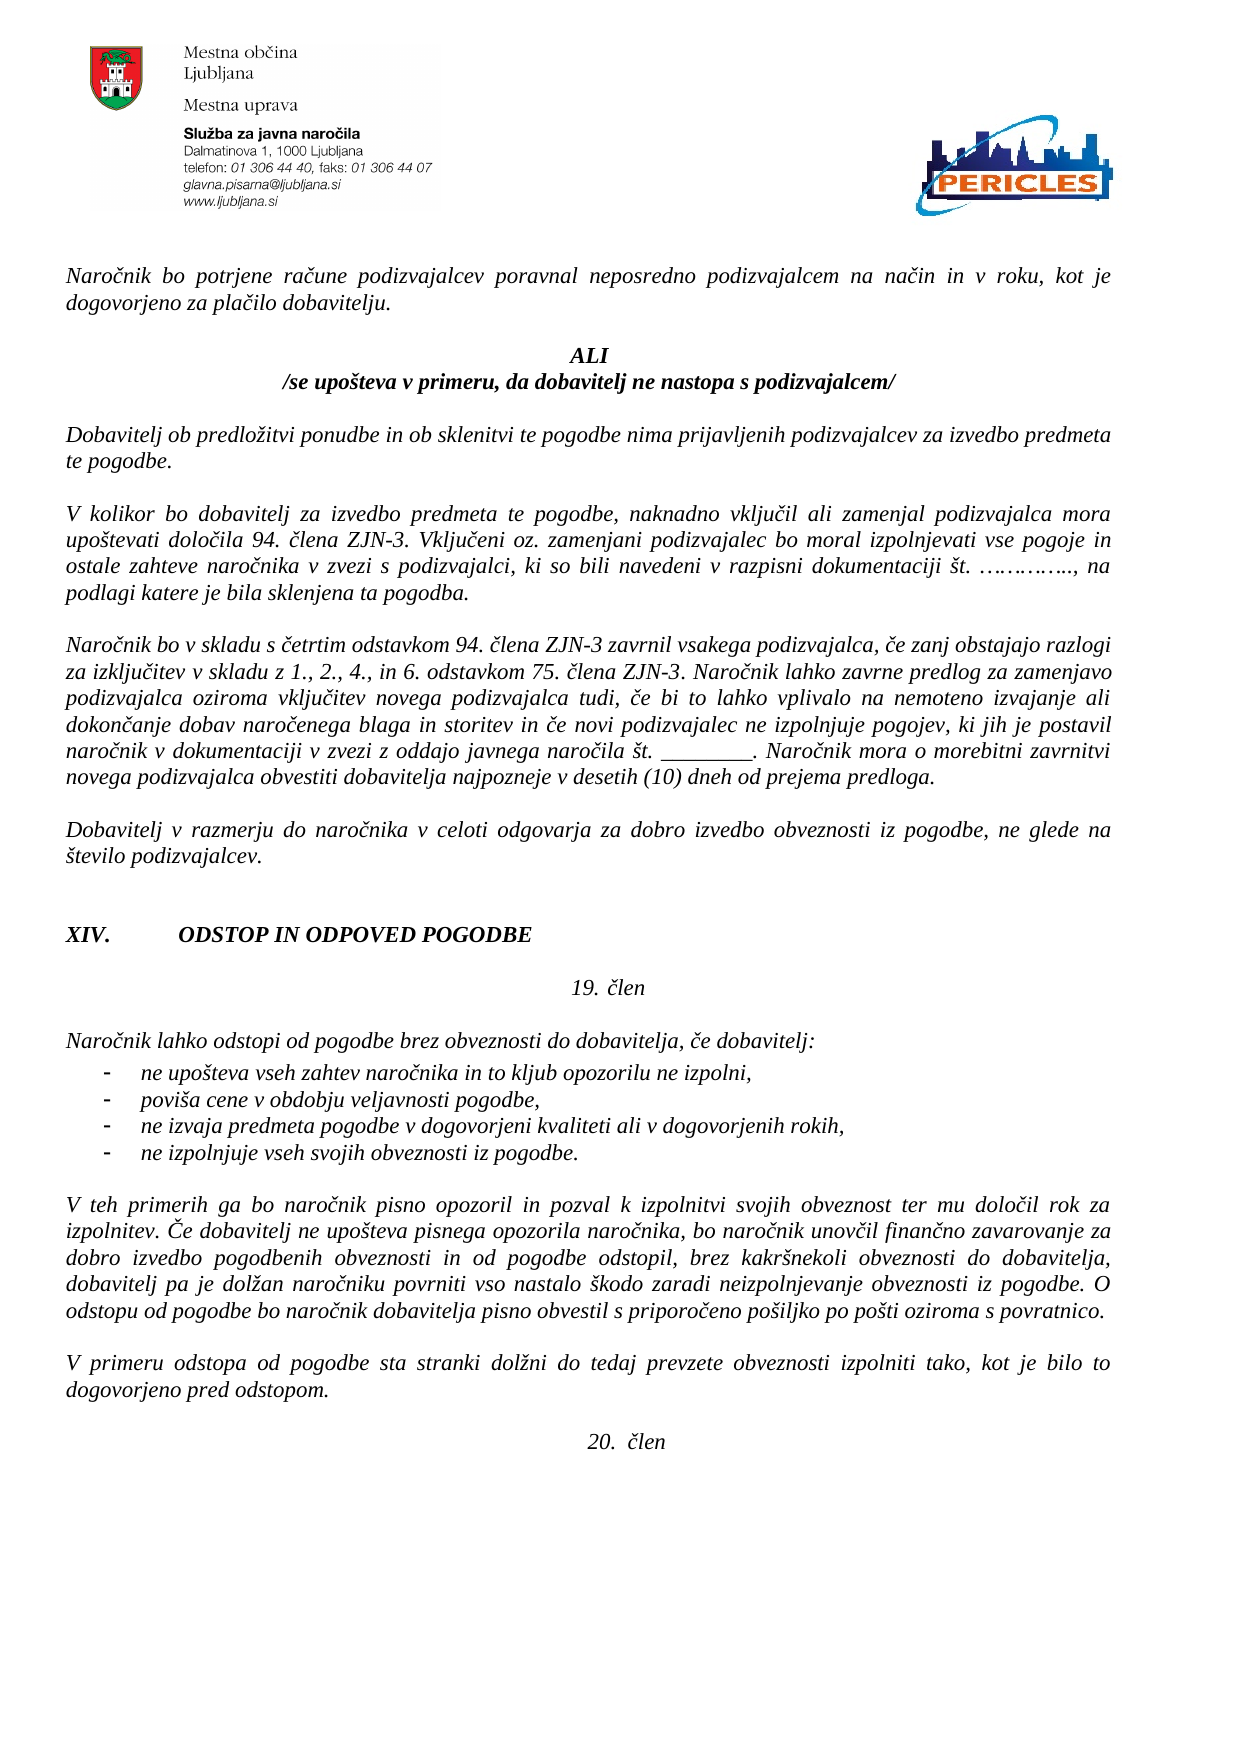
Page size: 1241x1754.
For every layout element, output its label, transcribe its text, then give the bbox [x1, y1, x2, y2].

text Dobavitelj ob predložitvi ponudbe in ob sklenitvi te pogodbe nima prijavljenih podizvajalcev za izvedbo predmeta te pogodbe. [66, 421, 1115, 473]
list poviša cene v obdobju veljavnosti pogodbe, [103, 1086, 1115, 1112]
text V primeru odstopa od pogodbe sta stranki dolžni do tedaj prevzete obveznosti izpolniti tako, kot je bilo to dogovorjeno pred odstopom. [66, 1349, 1115, 1402]
list ne izvaja predmeta pogodbe v dogovorjeni kvaliteti ali v dogovorjenih rokih, [103, 1112, 1115, 1138]
list ODSTOP IN ODPOVED POGODBE [66, 921, 1115, 948]
list ne upošteva vseh zahtev naročnika in to kljub opozorilu ne izpolni, [103, 1059, 1115, 1086]
picture [90, 44, 442, 211]
text V kolikor bo dobavitelj za izvedbo predmeta te pogodbe, naknadno vključil ali zamenjal podizvajalca mora upoštevati določila 94. člena ZJN-3. Vključeni oz. zamenjani podizvajalec bo moral izpolnjevati vse pogoje in ostale zahteve naročnika v zvezi s podizvajalci, ki so bili navedeni v razpisni dokumentaciji št. ………….., na podlagi katere je bila sklenjena ta pogodba. [66, 500, 1115, 605]
text /se upošteva v primeru, da dobavitelj ne nastopa s podizvajalcem/ [66, 368, 1115, 394]
text Dobavitelj v razmerju do naročnika v celoti odgovarja za dobro izvedbo obveznosti iz pogodbe, ne glede na število podizvajalcev. [66, 816, 1115, 869]
text Naročnik lahko odstopi od pogodbe brez obveznosti do dobavitelja, če dobavitelj: [66, 1027, 1115, 1053]
list ne izpolnjuje vseh svojih obveznosti iz pogodbe. [103, 1138, 1115, 1165]
text Naročnik bo v skladu s četrtim odstavkom 94. člena ZJN-3 zavrnil vsakega podizvajalca, če zanj obstajajo razlogi za izključitev v skladu z 1., 2., 4., in 6. odstavkom 75. člena ZJN-3. Naročnik lahko zavrne predlog za zamenjavo podizvajalca oziroma vključitev novega podizvajalca tudi, če bi to lahko vplivalo na nemoteno izvajanje ali dokončanje dobav naročenega blaga in storitev in če novi podizvajalec ne izpolnjuje pogojev, ki jih je postavil naročnik v dokumentaciji v zvezi z oddajo javnega naročila št. ________. Naročnik mora o morebitni zavrnitvi novega podizvajalca obvestiti dobavitelja najpozneje v desetih (10) dneh od prejema predloga. [66, 632, 1115, 790]
text ALI [66, 342, 1115, 368]
text Naročnik bo potrjene račune podizvajalcev poravnal neposredno podizvajalcem na način in v roku, kot je dogovorjeno za plačilo dobavitelju. [66, 263, 1115, 315]
text V teh primerih ga bo naročnik pisno opozoril in pozval k izpolnitvi svojih obveznost ter mu določil rok za izpolnitev. Če dobavitelj ne upošteva pisnega opozorila naročnika, bo naročnik unovčil finančno zavarovanje za dobro izvedbo pogodbenih obveznosti in od pogodbe odstopil, brez kakršnekoli obveznosti do dobavitelja, dobavitelj pa je dolžan naročniku povrniti vso nastalo škodo zaradi neizpolnjevanje obveznosti iz pogodbe. O odstopu od pogodbe bo naročnik dobavitelja pisno obvestil s priporočeno pošiljko po pošti oziroma s povratnico. [66, 1191, 1115, 1323]
picture [889, 81, 1141, 251]
text 20. člen [141, 1428, 1115, 1455]
text 19. člen [103, 974, 1115, 1001]
